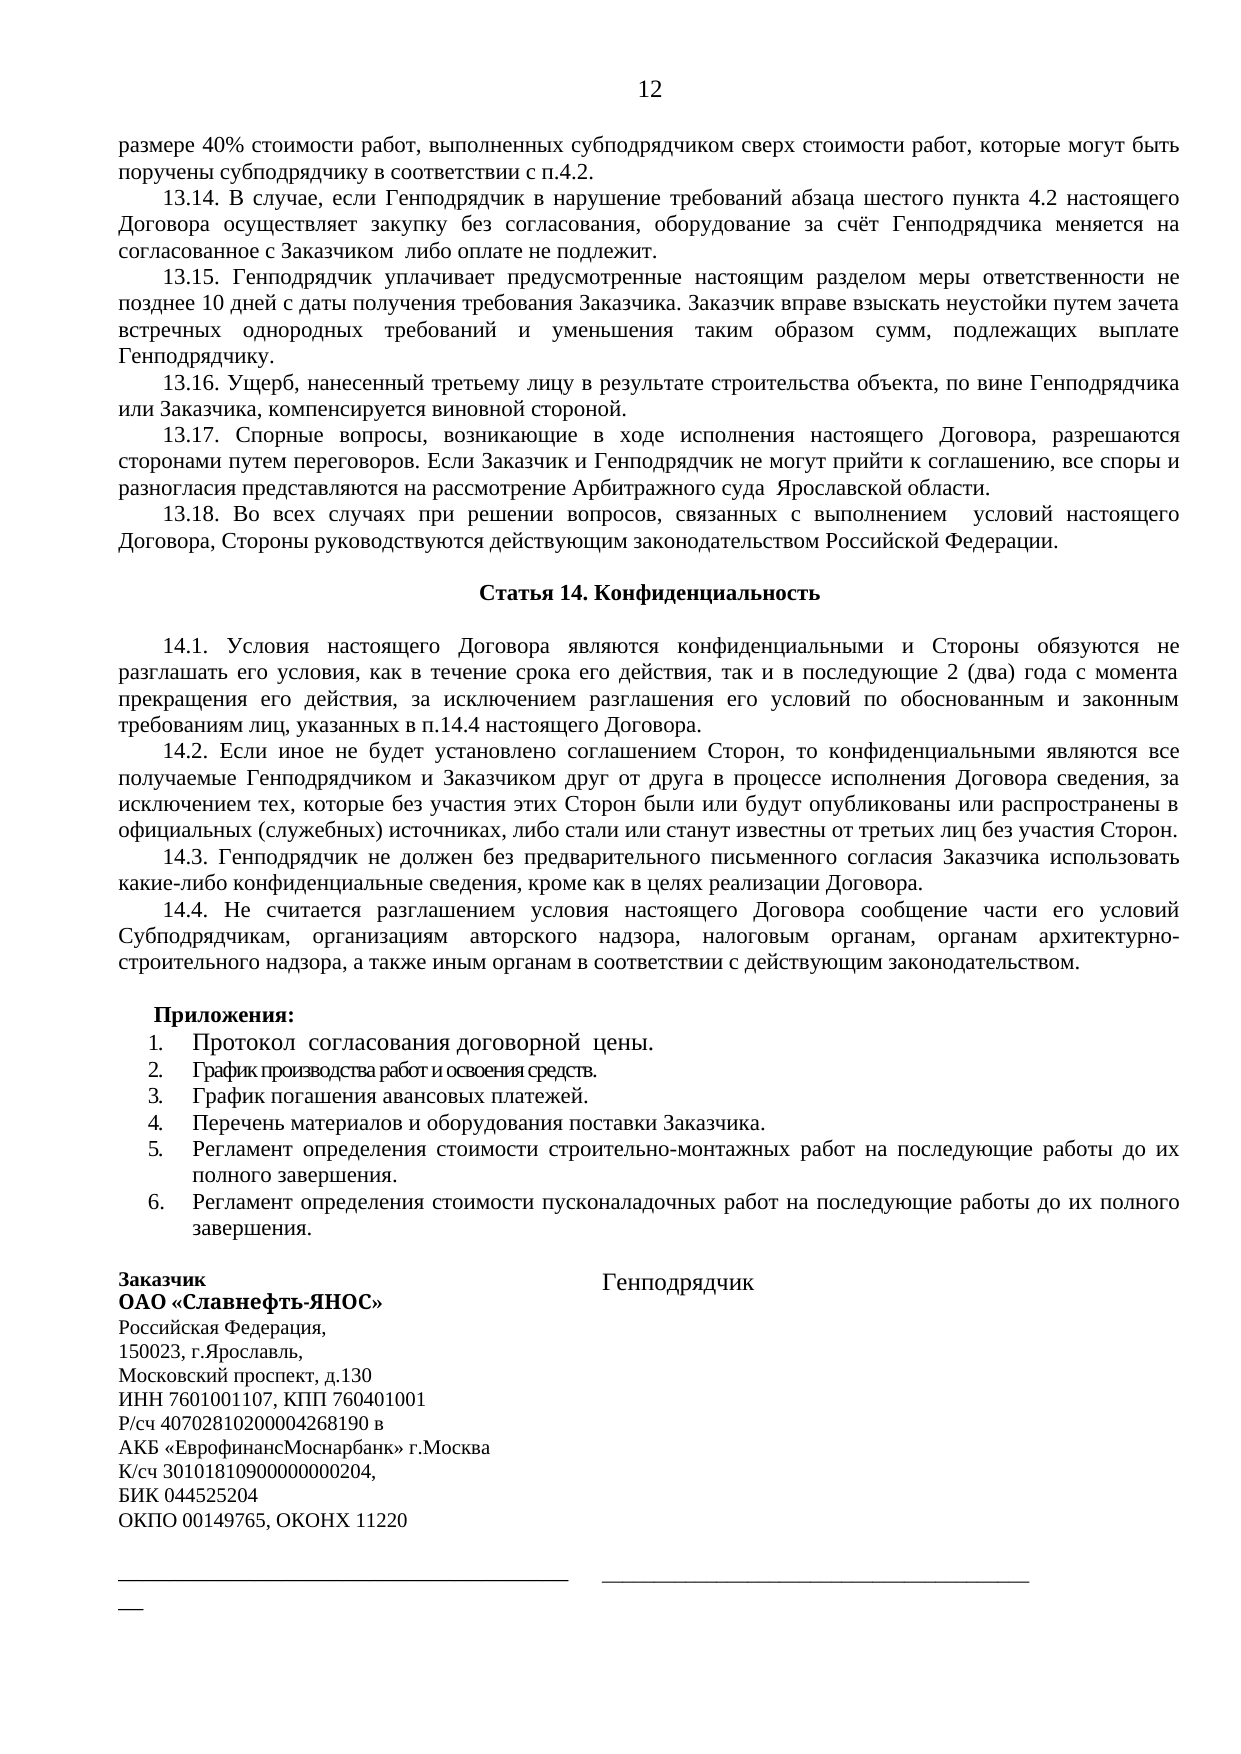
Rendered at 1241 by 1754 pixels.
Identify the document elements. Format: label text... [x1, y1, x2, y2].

text 13.16. Ущерб, нанесенный третьему лицу в результате строительства объекта, по вине Генподрядчика или Заказчика, компенсируется виновной стороной. [118, 368, 1181, 421]
text Статья 14. Конфиденциальность [118, 579, 1181, 606]
text 13.14. В случае, если Генподрядчик в нарушение требований абзаца шестого пункта 4.2 настоящего Договора осуществляет закупку без согласования, оборудование за счёт Генподрядчика меняется на согласованное с Заказчиком либо оплате не подлежит. [118, 184, 1181, 263]
text 13.17. Спорные вопросы, возникающие в ходе исполнения настоящего Договора, разрешаются сторонами путем переговоров. Если Заказчик и Генподрядчик не могут прийти к соглашению, все споры и разногласия представляются на рассмотрение Арбитражного суда Ярославской области. [118, 421, 1181, 500]
text 14.4. Не считается разглашением условия настоящего Договора сообщение части его условий Субподрядчикам, организациям авторского надзора, налоговым органам, органам архитектурно-строительного надзора, а также иным органам в соответствии с действующим законодательством. [118, 896, 1181, 975]
text 14.2. Если иное не будет установлено соглашением Сторон, то конфиденциальными являются все получаемые Генподрядчиком и Заказчиком друг от друга в процессе исполнения Договора сведения, за исключением тех, которые без участия этих Сторон были или будут опубликованы или распространены в официальных (служебных) источниках, либо стали или станут известны от третьих лиц без участия Сторон. [118, 737, 1181, 843]
text 13.15. Генподрядчик уплачивает предусмотренные настоящим разделом меры ответственности не позднее 10 дней с даты получения требования Заказчика. Заказчик вправе взыскать неустойки путем зачета встречных однородных требований и уменьшения таким образом сумм, подлежащих выплате Генподрядчику. [118, 263, 1181, 368]
text 14.3. Генподрядчик не должен без предварительного письменного согласия Заказчика использовать какие-либо конфиденциальные сведения, кроме как в целях реализации Договора. [118, 843, 1181, 896]
text 14.1. Условия настоящего Договора являются конфиденциальными и Стороны обязуются не разглашать его условия, как в течение срока его действия, так и в последующие 2 (два) года с момента прекращения его действия, за исключением разглашения его условий по обоснованным и законным требованиям лиц, указанных в п.14.4 настоящего Договора. [118, 632, 1181, 737]
table_header Заказчик ОАО «Славнефть-ЯНОС» Российская Федерация, .Ярославль, Московский проспект, д.130 ИНН 7601001107, КПП 760401001 Р/сч 40702810200004268190 в АКБ «ЕврофинансМоснарбанк» г.Москва К/сч 30101810900000000204, БИК 044525204 ОКПО 00149765, ОКОНХ 11220 [107, 1267, 591, 1613]
text 13.18. Во всех случаях при решении вопросов, связанных с выполнением условий настоящего Договора, Стороны руководствуются действующим законодательством Российской Федерации. [118, 500, 1181, 553]
text Приложения: [118, 1001, 1181, 1027]
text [118, 131, 1181, 184]
